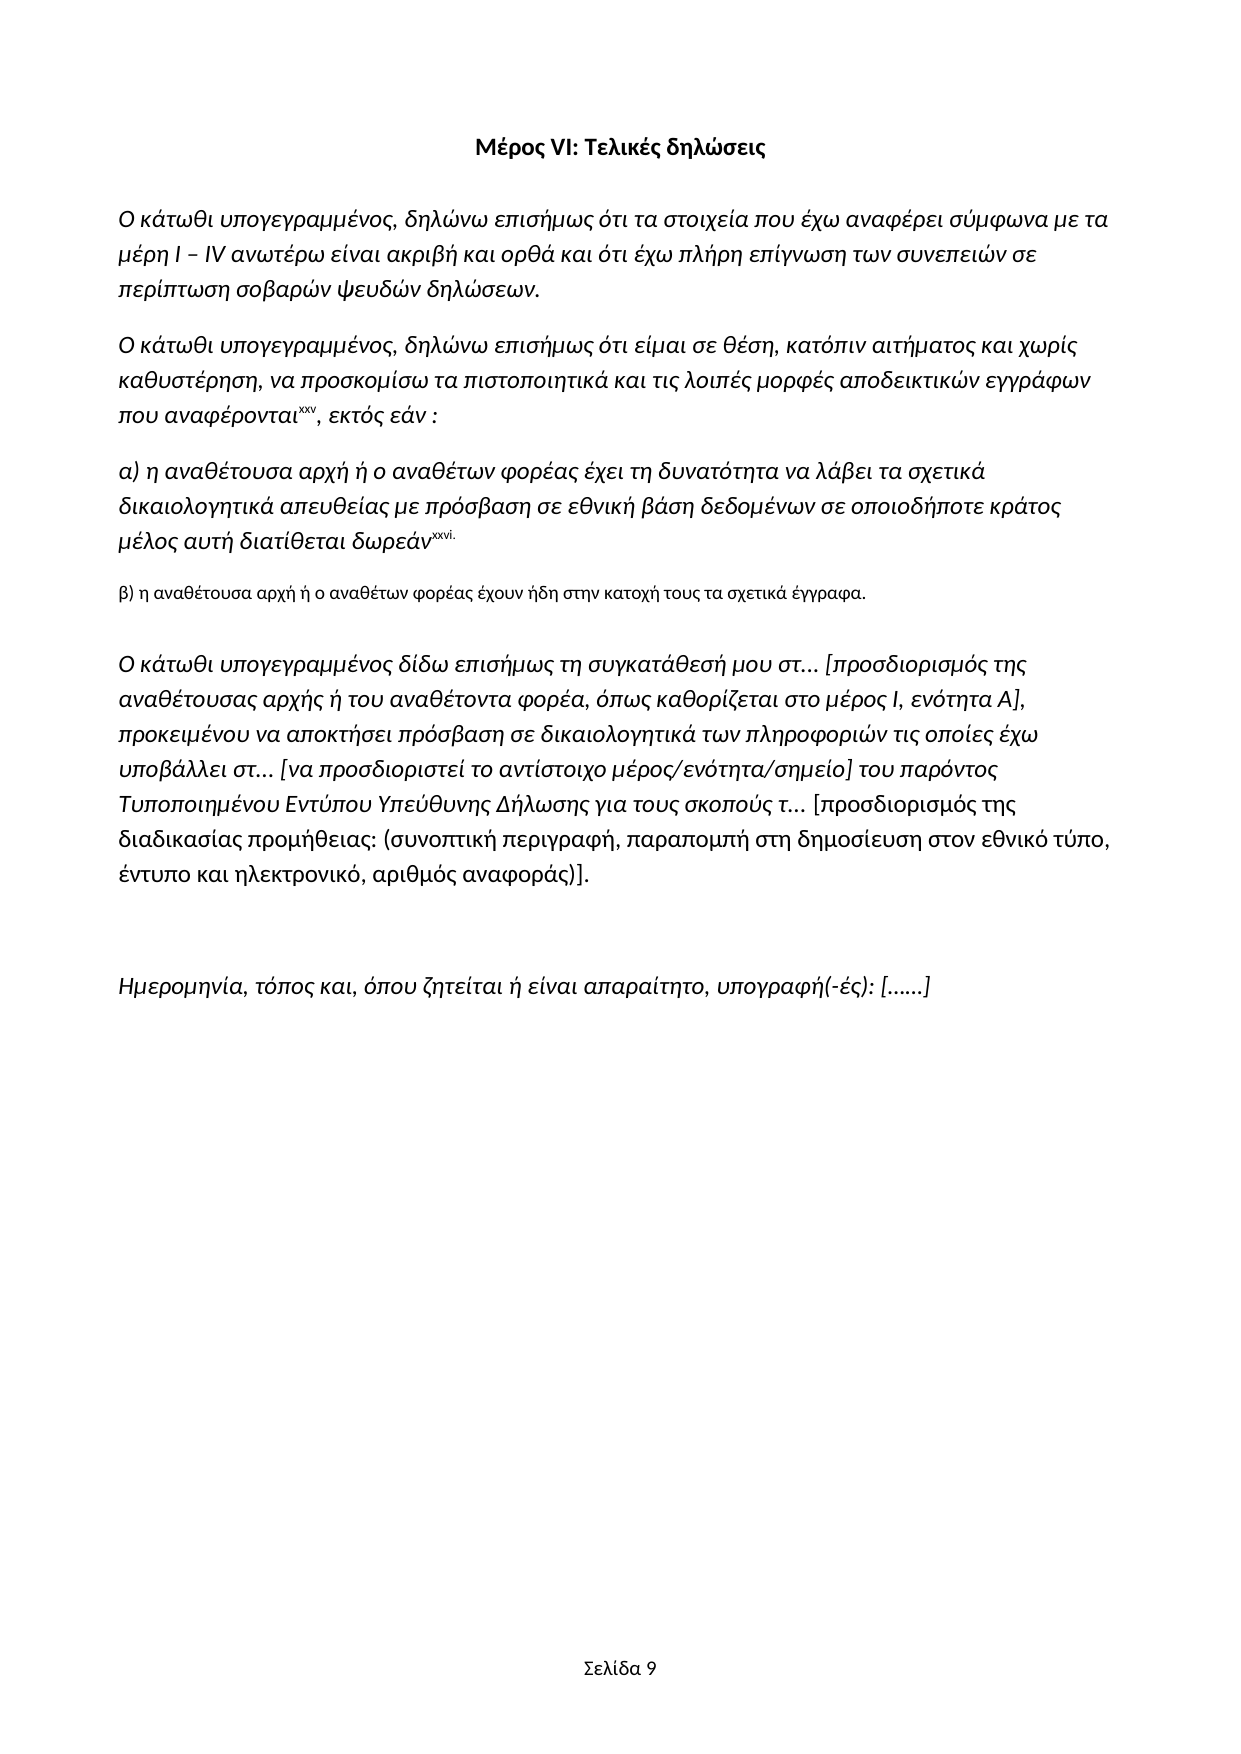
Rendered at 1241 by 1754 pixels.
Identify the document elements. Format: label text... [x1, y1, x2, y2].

text Ημερομηνία, τόπος και, όπου ζητείται ή είναι απαραίτητο, υπογραφή(-ές): [……] [118, 970, 1122, 1000]
text α) η αναθέτουσα αρχή ή ο αναθέτων φορέας έχει τη δυνατότητα να λάβει τα σχετικά δικαιολογητικά απευθείας με πρόσβαση σε εθνική βάση δεδομένων σε οποιοδήποτε κράτος μέλος αυτή διατίθεται δωρεάν. [118, 455, 1122, 555]
text β) η αναθέτουσα αρχή ή ο αναθέτων φορέας έχουν ήδη στην κατοχή τους τα σχετικά έγγραφα. [118, 581, 1122, 621]
text Ο κάτωθι υπογεγραμμένος δίδω επισήμως τη συγκατάθεσή μου στ... [προσδιορισμός της αναθέτουσας αρχής ή του αναθέτοντα φορέα, όπως καθορίζεται στο μέρος Ι, ενότητα Α], προκειμένου να αποκτήσει πρόσβαση σε δικαιολογητικά των πληροφοριών τις οποίες έχω υποβάλλει στ... [να προσδιοριστεί το αντίστοιχο μέρος/ενότητα/σημείο] του παρόντος Τυποποιημένου Εντύπου Υπεύθυνης Δήλωσης για τους σκοπούς τ... [προσδιορισμός της διαδικασίας προμήθειας: (συνοπτική περιγραφή, παραπομπή στη δημοσίευση στον εθνικό τύπο, έντυπο και ηλεκτρονικό, αριθμός αναφοράς)]. [118, 648, 1122, 889]
text Ο κάτωθι υπογεγραμμένος, δηλώνω επισήμως ότι τα στοιχεία που έχω αναφέρει σύμφωνα με τα μέρη Ι – IV ανωτέρω είναι ακριβή και ορθά και ότι έχω πλήρη επίγνωση των συνεπειών σε περίπτωση σοβαρών ψευδών δηλώσεων. [118, 203, 1122, 304]
text Ο κάτωθι υπογεγραμμένος, δηλώνω επισήμως ότι είμαι σε θέση, κατόπιν αιτήματος και χωρίς καθυστέρηση, να προσκομίσω τα πιστοποιητικά και τις λοιπές μορφές αποδεικτικών εγγράφων που αναφέρονται, εκτός εάν : [118, 329, 1122, 429]
title Μέρος VI: Τελικές δηλώσεις [118, 131, 1122, 161]
